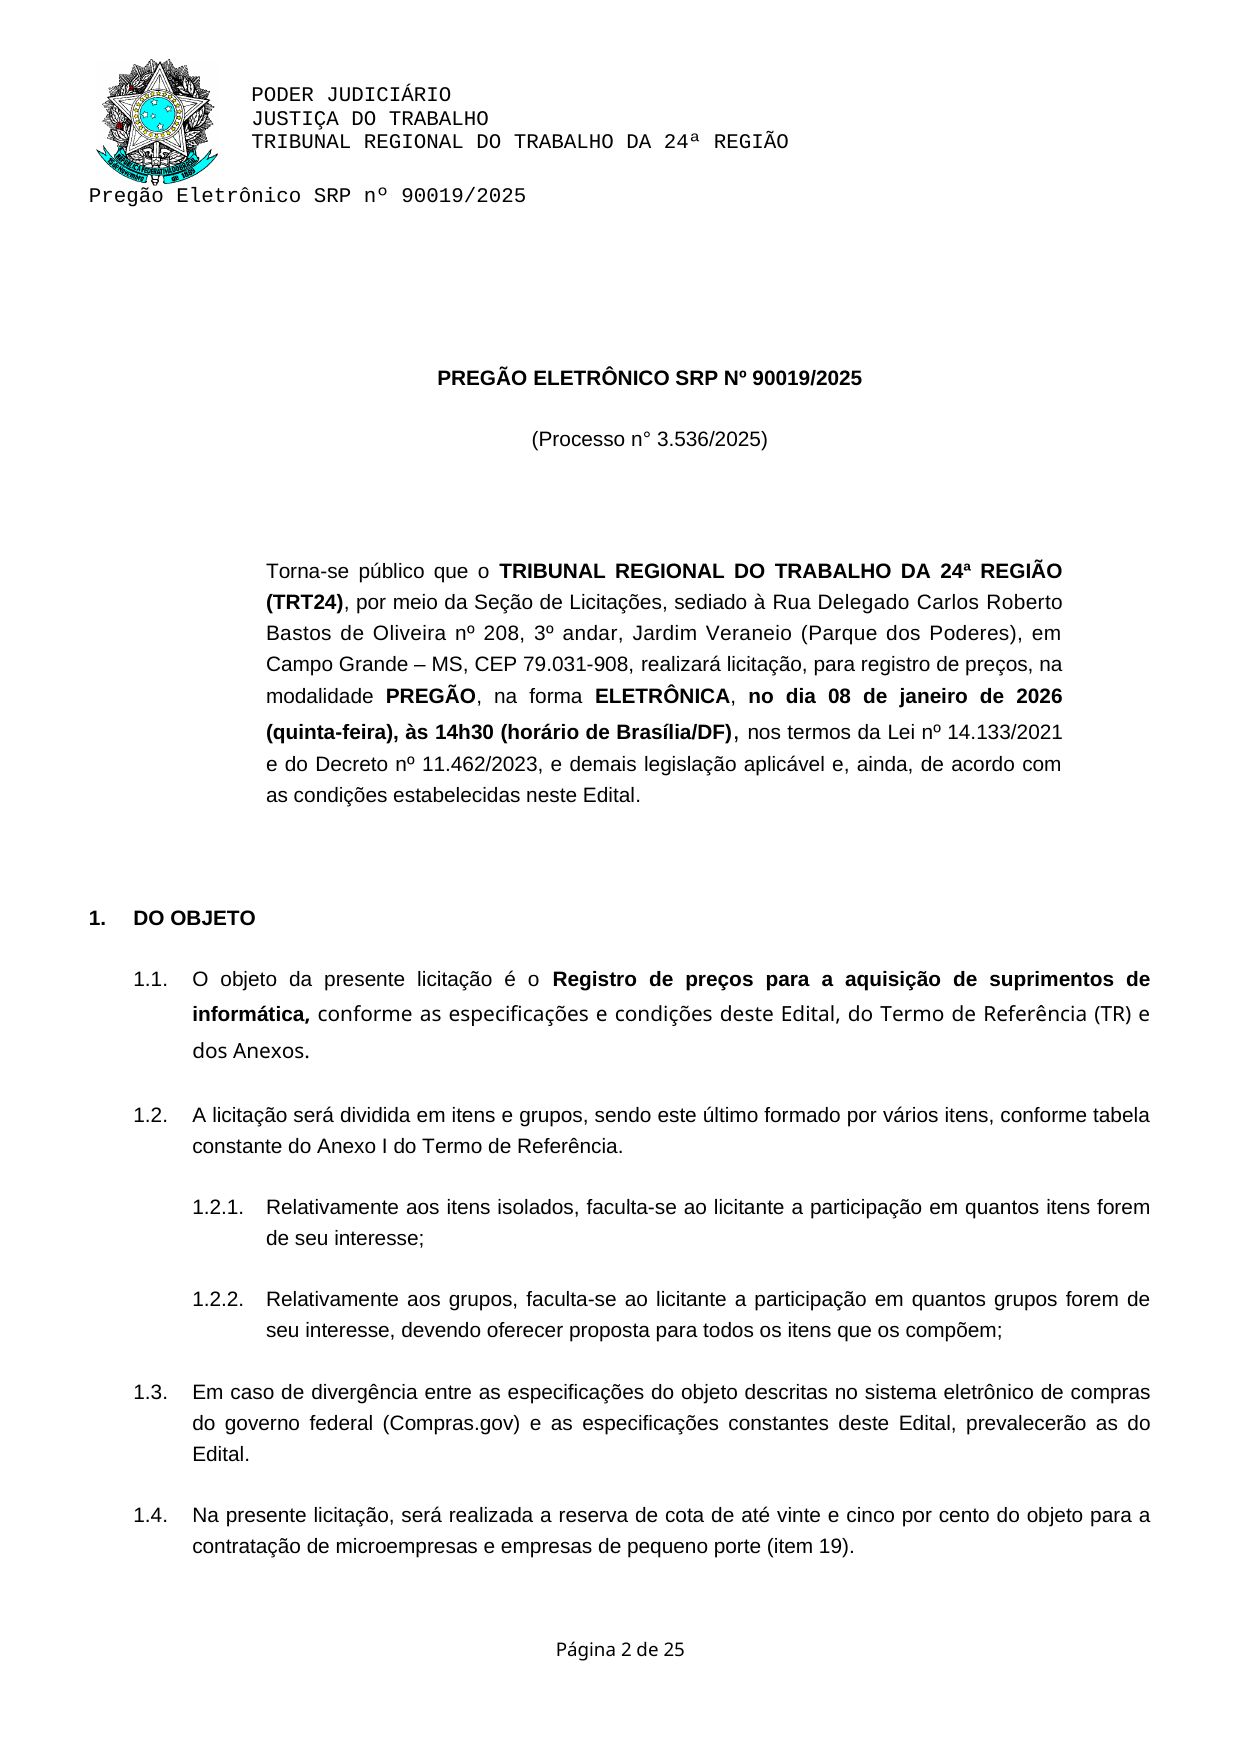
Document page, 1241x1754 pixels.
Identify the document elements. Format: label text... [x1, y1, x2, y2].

list Relativamente aos itens isolados, faculta-se ao licitante a participação em quantos itens forem de seu interesse; [192, 1195, 1152, 1250]
text Em caso de divergência entre as especificações do objeto descritas no sistema eletrônico de compras do governo federal (Compras.gov) e as especificações constantes deste Edital, prevalecerão as do Edital. [133, 1379, 1152, 1466]
text DO OBJETO [89, 905, 1152, 929]
picture [96, 59, 220, 186]
text PREGÃO ELETRÔNICO SRP Nº 90019/2025 [89, 365, 1152, 389]
text Torna-se público que o TRIBUNAL REGIONAL DO TRABALHO DA 24ª REGIÃO (TRT24), por meio da Seção de Licitações, sediado à Rua Delegado Carlos Roberto Bastos de Oliveira nº 208, 3º andar, Jardim Veraneio (Parque dos Poderes), em Campo Grande – MS, CEP 79.031-908, realizará licitação, para registro de preços, na modalidade PREGÃO, na forma ELETRÔNICA, no dia 08 de janeiro de 2026 (quinta-feira), às 14h30 (horário de Brasília/DF), nos termos da Lei nº 14.133/2021 e do Decreto nº 11.462/2023, e demais legislação aplicável e, ainda, de acordo com as condições estabelecidas neste Edital. [266, 559, 1063, 807]
list Relativamente aos grupos, faculta-se ao licitante a participação em quantos grupos forem de seu interesse, devendo oferecer proposta para todos os itens que os compõem; [192, 1287, 1152, 1342]
text O objeto da presente licitação é o Registro de preços para a aquisição de suprimentos de informática, conforme as especificações e condições deste Edital, do Termo de Referência (TR) e dos Anexos. [133, 966, 1152, 1064]
text (Processo n° 3.536/2025) [89, 426, 1152, 450]
text Na presente licitação, será realizada a reserva de cota de até vinte e cinco por cento do objeto para a contratação de microempresas e empresas de pequeno porte (item 19). [133, 1503, 1152, 1558]
text A licitação será dividida em itens e grupos, sendo este último formado por vários itens, conforme tabela constante do Anexo I do Termo de Referência. [133, 1103, 1152, 1158]
